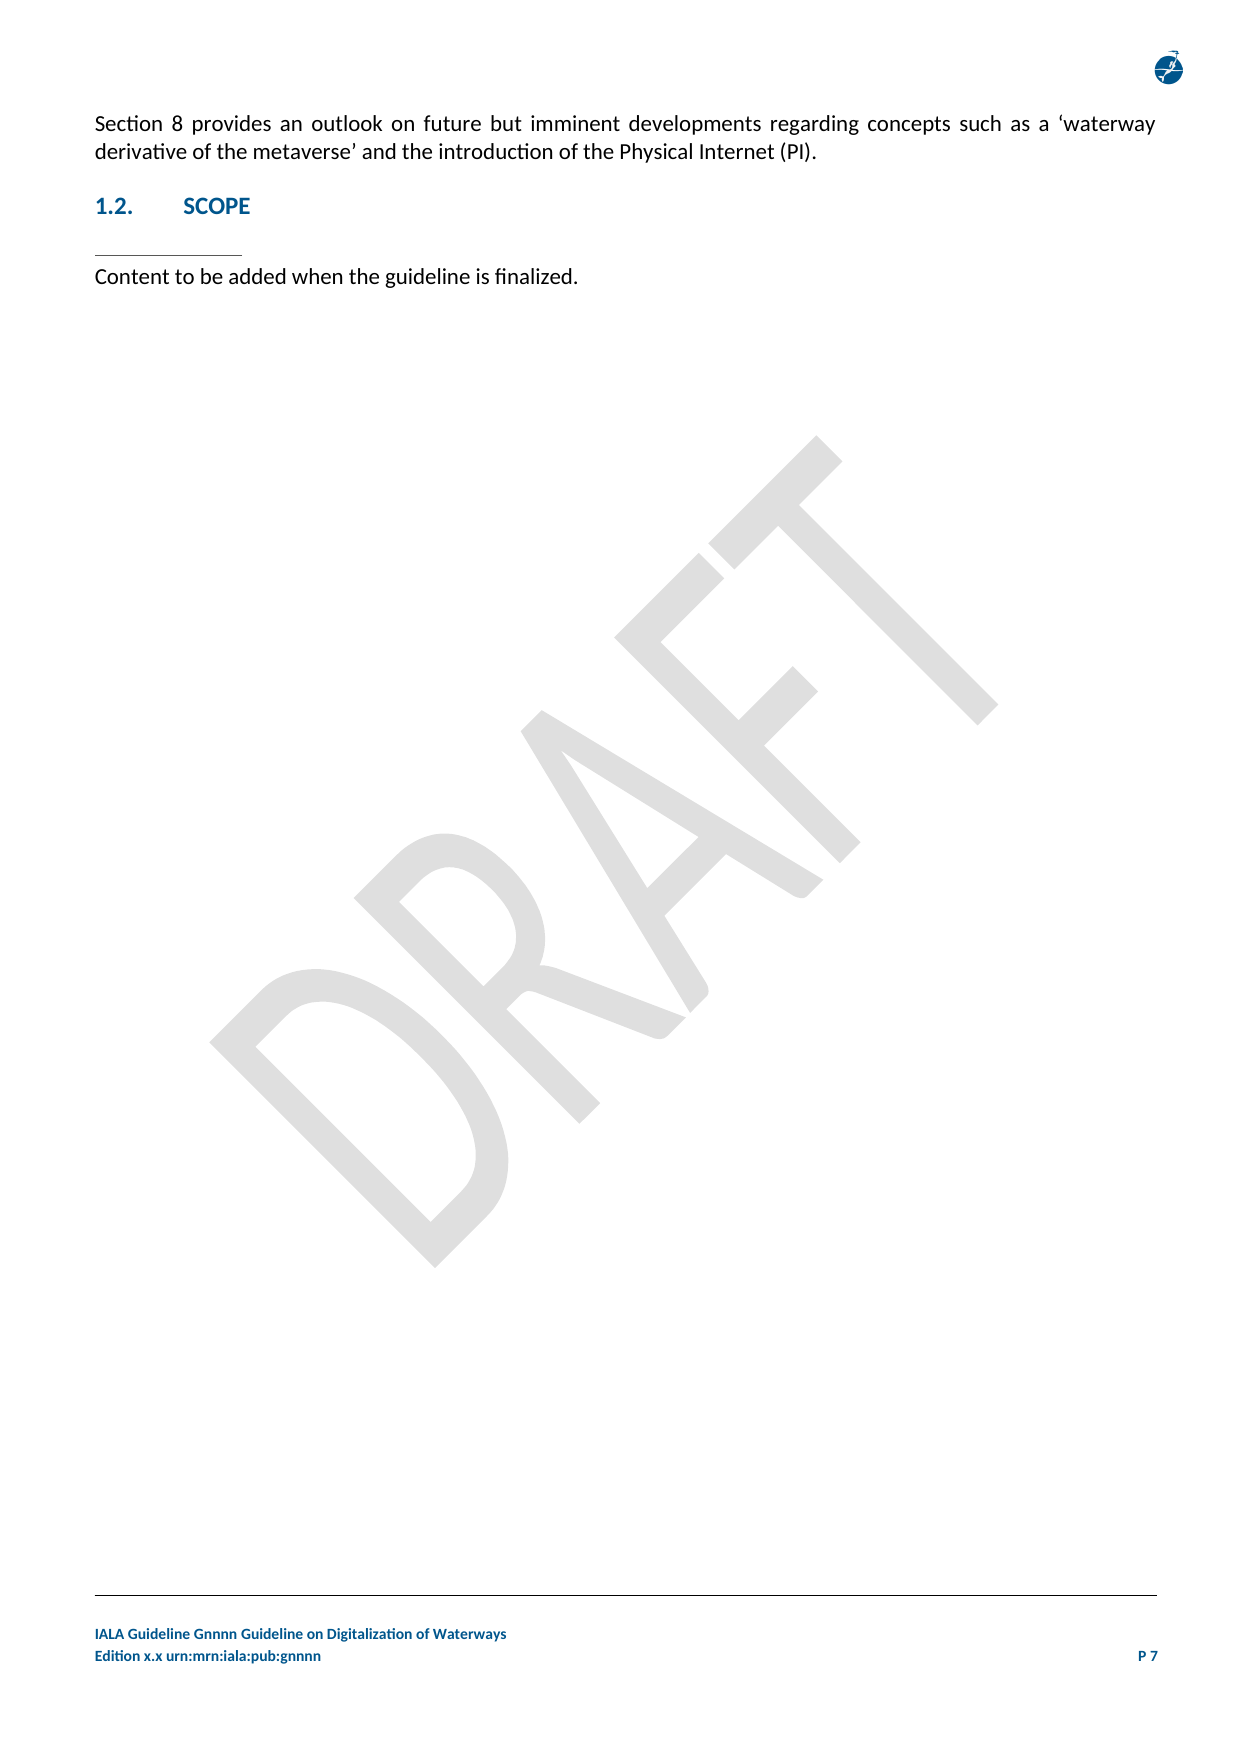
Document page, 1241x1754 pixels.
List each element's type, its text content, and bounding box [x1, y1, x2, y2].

picture [1123, 0, 1241, 119]
text Section 8 provides an outlook on future but imminent developments regarding concepts such as a ‘waterway derivative of the metaverse’ and the introduction of the Physical Internet (PI). [94, 109, 1157, 165]
text Content to be added when the guideline is finalized. [94, 262, 1157, 290]
subtitle Scope [94, 190, 1157, 221]
